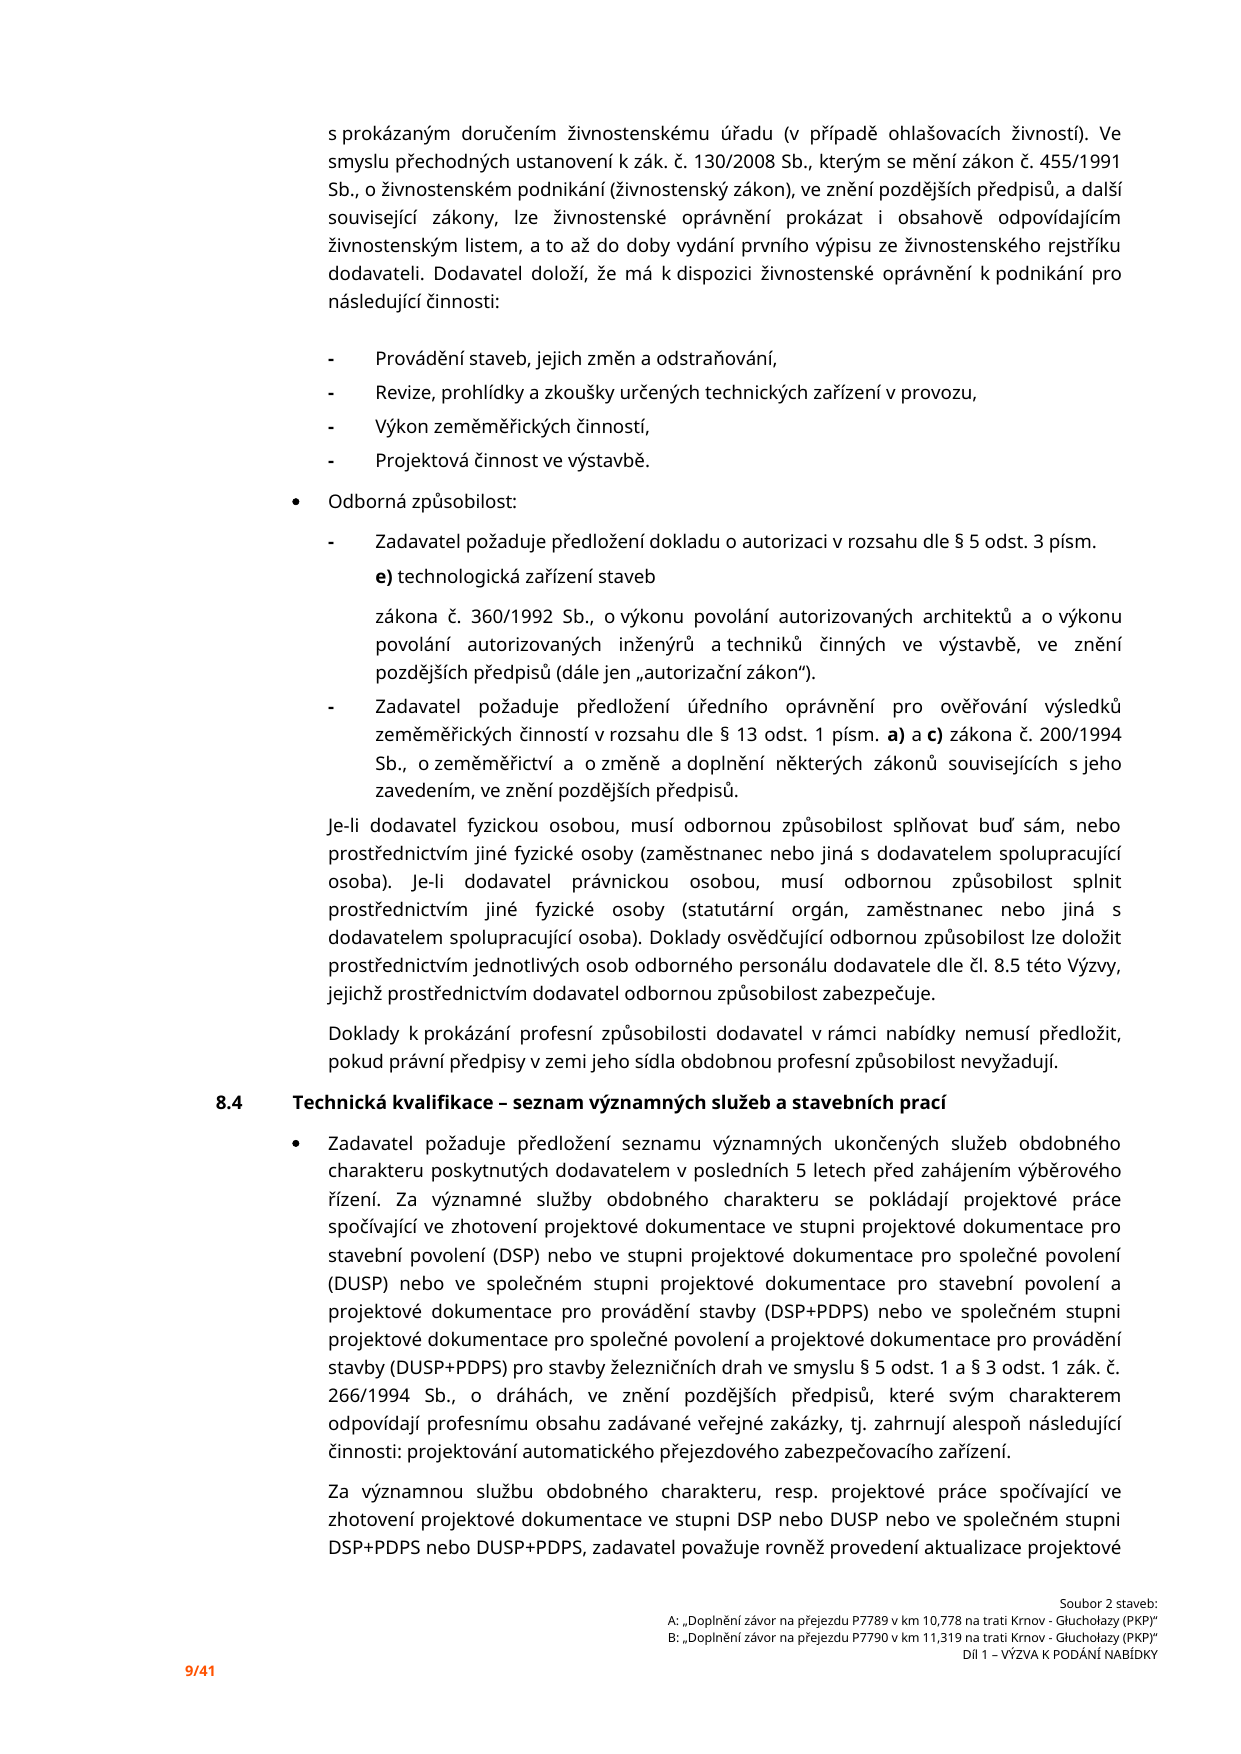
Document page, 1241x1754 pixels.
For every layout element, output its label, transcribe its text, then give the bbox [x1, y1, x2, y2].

list zákona č. 360/1992 Sb., o výkonu povolání autorizovaných architektů a o výkonu povolání autorizovaných inženýrů a techniků činných ve výstavbě, ve znění pozdějších předpisů (dále jen „autorizační zákon“). [375, 603, 1122, 685]
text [328, 1478, 1122, 1560]
text Výkon zeměměřických činností, [328, 413, 1122, 439]
text Provádění staveb, jejich změn a odstraňování, [328, 345, 1122, 370]
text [292, 121, 1122, 314]
text Zadavatel požaduje předložení seznamu významných ukončených služeb obdobného charakteru poskytnutých dodavatelem v posledních 5 letech před zahájením výběrového řízení. Za významné služby obdobného charakteru se pokládají projektové práce spočívající ve zhotovení projektové dokumentace ve stupni projektové dokumentace pro stavební povolení (DSP) nebo ve stupni projektové dokumentace pro společné povolení (DUSP) nebo ve společném stupni projektové dokumentace pro stavební povolení a projektové dokumentace pro provádění stavby (DSP+PDPS) nebo ve společném stupni projektové dokumentace pro společné povolení a projektové dokumentace pro provádění stavby (DUSP+PDPS) pro stavby železničních drah ve smyslu § 5 odst. 1 a § 3 odst. 1 zák. č. 266/1994 Sb., o dráhách, ve znění pozdějších předpisů, které svým charakterem odpovídají profesnímu obsahu zadávané veřejné zakázky, tj. zahrnují alespoň následující činnosti: projektování automatického přejezdového zabezpečovacího zařízení. [292, 1130, 1122, 1463]
text Projektová činnost ve výstavbě. [328, 448, 1122, 473]
text Zadavatel požaduje předložení úředního oprávnění pro ověřování výsledků zeměměřických činností v rozsahu dle § 13 odst. 1 písm. a) a c) zákona č. 200/1994 Sb., o zeměměřictví a o změně a doplnění některých zákonů souvisejících s jeho zavedením, ve znění pozdějších předpisů. [328, 694, 1122, 803]
list e) technologická zařízení staveb [339, 563, 1122, 588]
text Doklady k prokázání profesní způsobilosti dodavatel v rámci nabídky nemusí předložit, pokud právní předpisy v zemi jeho sídla obdobnou profesní způsobilost nevyžadují. [328, 1021, 1122, 1074]
text Revize, prohlídky a zkoušky určených technických zařízení v provozu, [328, 379, 1122, 404]
text Technická kvalifikace – seznam významných služeb a stavebních prací [216, 1089, 1122, 1115]
text Zadavatel požaduje předložení dokladu o autorizaci v rozsahu dle § 5 odst. 3 písm. [328, 529, 1122, 554]
text Je-li dodavatel fyzickou osobou, musí odbornou způsobilost splňovat buď sám, nebo prostřednictvím jiné fyzické osoby (zaměstnanec nebo jiná s dodavatelem spolupracující osoba). Je-li dodavatel právnickou osobou, musí odbornou způsobilost splnit prostřednictvím jiné fyzické osoby (statutární orgán, zaměstnanec nebo jiná s dodavatelem spolupracující osoba). Doklady osvědčující odbornou způsobilost lze doložit prostřednictvím jednotlivých osob odborného personálu dodavatele dle čl. 8.5 této Výzvy, jejichž prostřednictvím dodavatel odbornou způsobilost zabezpečuje. [328, 812, 1122, 1006]
text Odborná způsobilost: [292, 488, 1122, 514]
